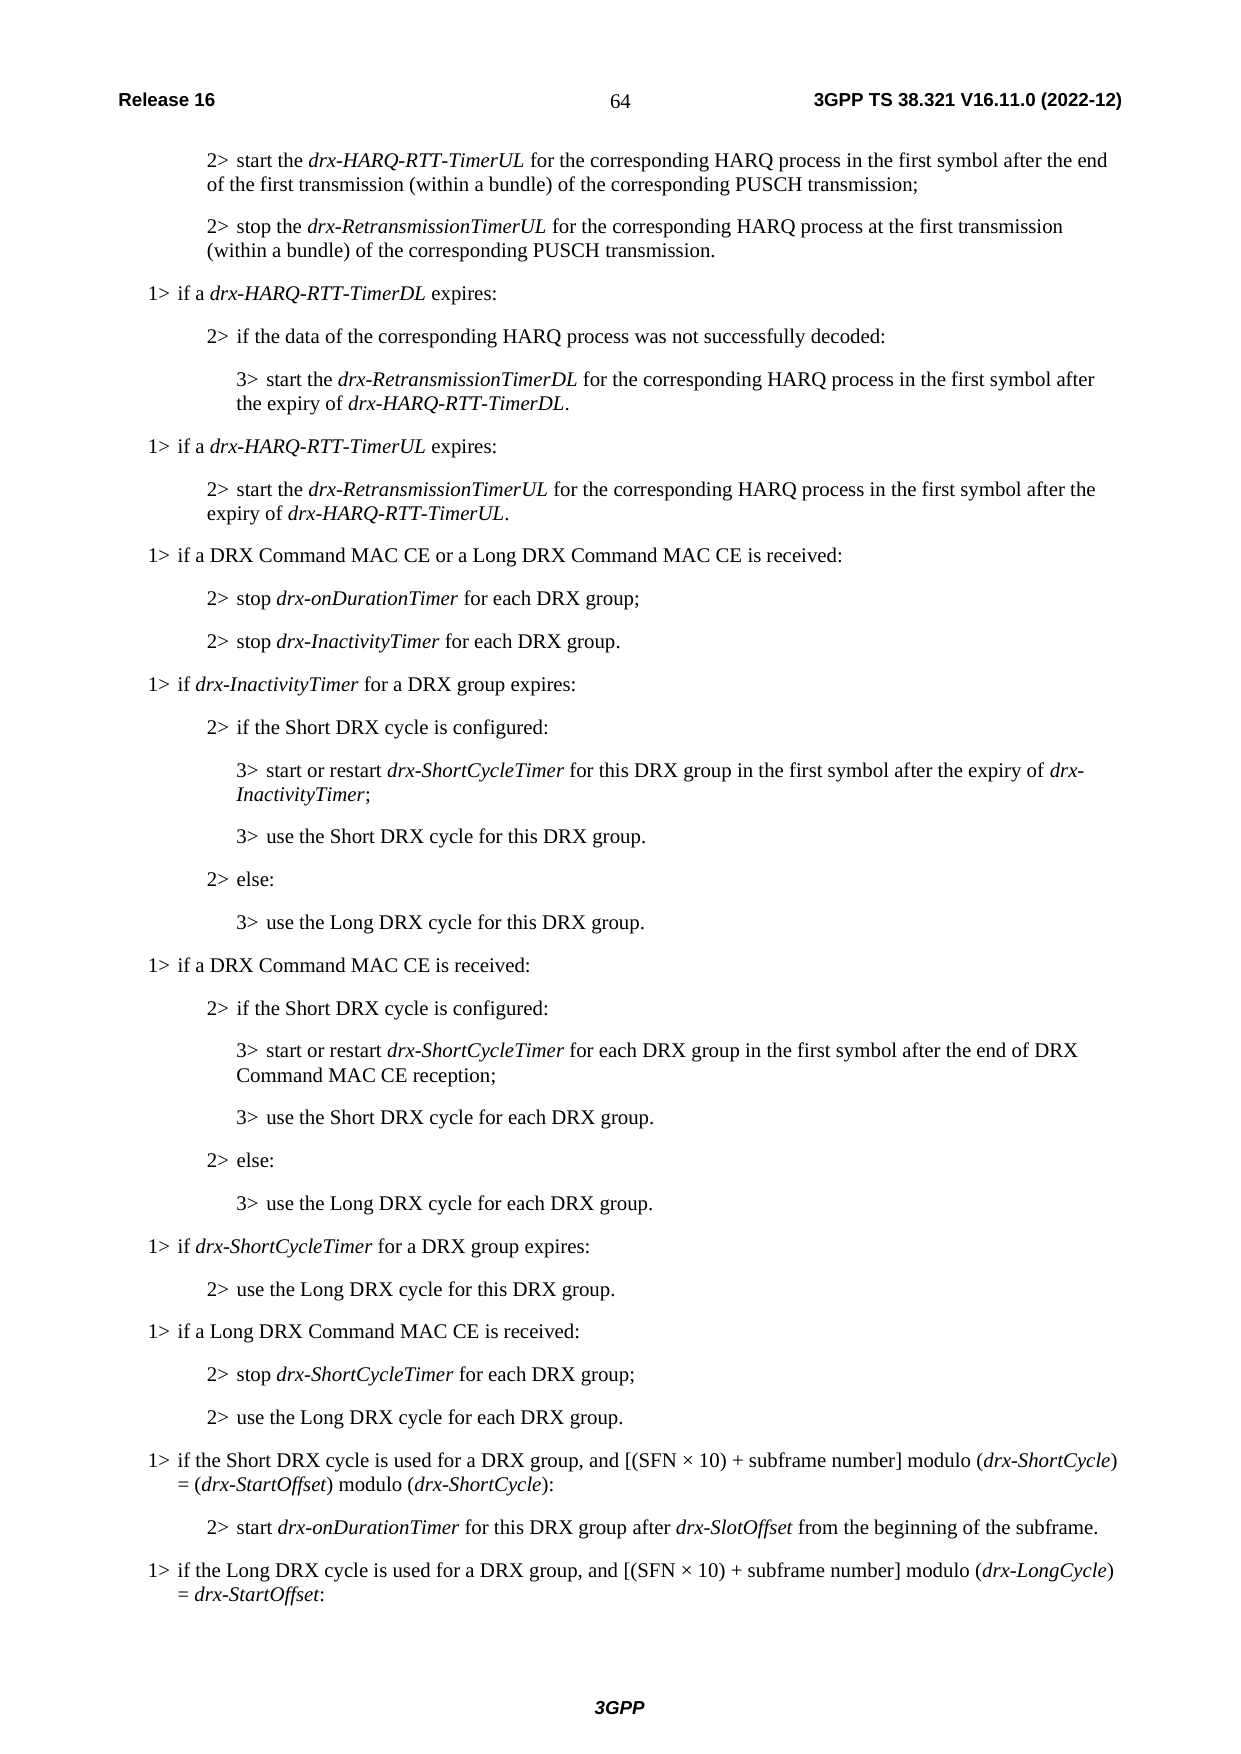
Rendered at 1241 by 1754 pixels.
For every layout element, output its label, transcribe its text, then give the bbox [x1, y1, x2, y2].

text 2> if the data of the corresponding HARQ process was not successfully decoded: [207, 324, 1122, 348]
text 1> if the Long DRX cycle is used for a DRX group, and [(SFN × 10) + subframe number] modulo (drx-LongCycle) = drx-StartOffset: [148, 1557, 1122, 1606]
text 2> stop drx-onDurationTimer for each DRX group; [207, 586, 1122, 610]
text 1> if a DRX Command MAC CE is received: [148, 953, 1122, 977]
text 2> stop drx-ShortCycleTimer for each DRX group; [207, 1362, 1122, 1386]
text 3> use the Short DRX cycle for each DRX group. [236, 1105, 1122, 1129]
text 1> if a DRX Command MAC CE or a Long DRX Command MAC CE is received: [148, 543, 1122, 567]
text 3> use the Long DRX cycle for each DRX group. [236, 1191, 1122, 1215]
text 2> if the Short DRX cycle is configured: [207, 996, 1122, 1020]
text 2> if the Short DRX cycle is configured: [207, 715, 1122, 739]
text 2> use the Long DRX cycle for this DRX group. [207, 1277, 1122, 1301]
text 2> start the drx-HARQ-RTT-TimerUL for the corresponding HARQ process in the first symbol after the end of the first transmission (within a bundle) of the corresponding PUSCH transmission; [207, 147, 1122, 196]
text 1> if a Long DRX Command MAC CE is received: [148, 1319, 1122, 1343]
text 2> start drx-onDurationTimer for this DRX group after drx-SlotOffset from the beginning of the subframe. [207, 1515, 1122, 1539]
text 2> else: [207, 867, 1122, 891]
text 2> stop drx-InactivityTimer for each DRX group. [207, 629, 1122, 653]
text 2> use the Long DRX cycle for each DRX group. [207, 1405, 1122, 1429]
text 1> if a drx-HARQ-RTT-TimerUL expires: [148, 434, 1122, 458]
text 2> else: [207, 1148, 1122, 1172]
text 3> use the Long DRX cycle for this DRX group. [236, 910, 1122, 934]
text 2> start the drx-RetransmissionTimerUL for the corresponding HARQ process in the first symbol after the expiry of drx-HARQ-RTT-TimerUL. [207, 477, 1122, 525]
text 3> start or restart drx-ShortCycleTimer for each DRX group in the first symbol after the end of DRX Command MAC CE reception; [236, 1038, 1122, 1087]
text 1> if a drx-HARQ-RTT-TimerDL expires: [148, 281, 1122, 305]
text 2> stop the drx-RetransmissionTimerUL for the corresponding HARQ process at the first transmission (within a bundle) of the corresponding PUSCH transmission. [207, 214, 1122, 262]
text 3> start or restart drx-ShortCycleTimer for this DRX group in the first symbol after the expiry of drx-InactivityTimer; [236, 757, 1122, 806]
text 1> if drx-ShortCycleTimer for a DRX group expires: [148, 1234, 1122, 1258]
text 1> if the Short DRX cycle is used for a DRX group, and [(SFN × 10) + subframe number] modulo (drx-ShortCycle) = (drx-StartOffset) modulo (drx-ShortCycle): [148, 1448, 1122, 1496]
text 3> start the drx-RetransmissionTimerDL for the corresponding HARQ process in the first symbol after the expiry of drx-HARQ-RTT-TimerDL. [236, 367, 1122, 415]
text 1> if drx-InactivityTimer for a DRX group expires: [148, 672, 1122, 696]
text 3> use the Short DRX cycle for this DRX group. [236, 824, 1122, 848]
